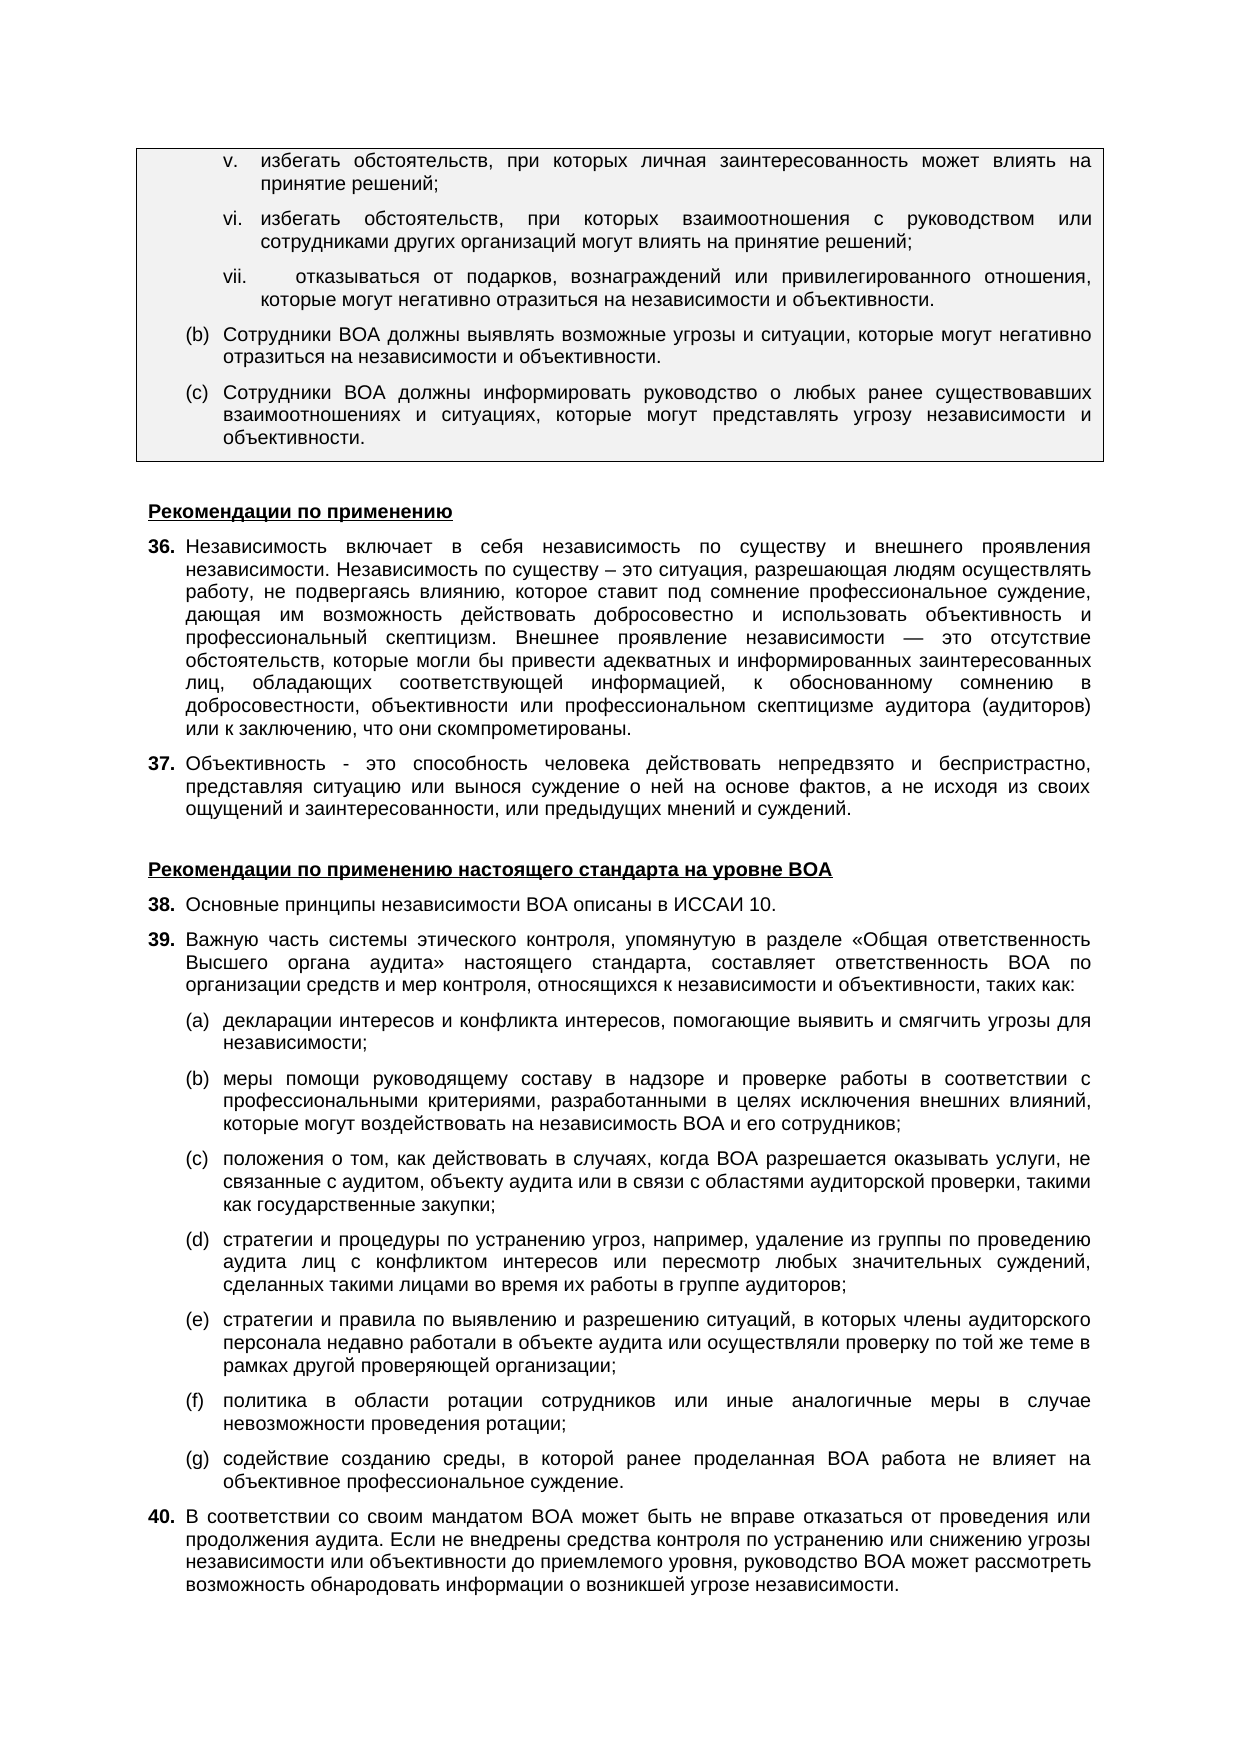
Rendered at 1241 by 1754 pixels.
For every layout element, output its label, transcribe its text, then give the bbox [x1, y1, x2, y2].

text содействие созданию среды, в которой ранее проделанная ВОА работа не влияет на объективное профессиональное суждение. [185, 1447, 1092, 1492]
text положения о том, как действовать в случаях, когда ВОА разрешается оказывать услуги, не связанные с аудитом, объекту аудита или в связи с областями аудиторской проверки, такими как государственные закупки; [185, 1147, 1092, 1215]
text В соответствии со своим мандатом ВОА может быть не вправе отказаться от проведения или продолжения аудита. Если не внедрены средства контроля по устранению или снижению угрозы независимости или объективности до приемлемого уровня, руководство ВОА может рассмотреть возможность обнародовать информации о возникшей угрозе независимости. [148, 1505, 1092, 1596]
text меры помощи руководящему составу в надзоре и проверке работы в соответствии с профессиональными критериями, разработанными в целях исключения внешних влияний, которые могут воздействовать на независимость ВОА и его сотрудников; [185, 1066, 1092, 1134]
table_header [137, 149, 1103, 461]
text декларации интересов и конфликта интересов, помогающие выявить и смягчить угрозы для независимости; [185, 1008, 1092, 1054]
text Важную часть системы этического контроля, упомянутую в разделе «Общая ответственность Высшего органа аудита» настоящего стандарта, составляет ответственность ВОА по организации средств и мер контроля, относящихся к независимости и объективности, таких как: [148, 928, 1092, 996]
text Объективность - это способность человека действовать непредвзято и беспристрастно, представляя ситуацию или вынося суждение о ней на основе фактов, а не исходя из своих ощущений и заинтересованности, или предыдущих мнений и суждений. [148, 752, 1092, 820]
text политика в области ротации сотрудников или иные аналогичные меры в случае невозможности проведения ротации; [185, 1389, 1092, 1434]
text стратегии и процедуры по устранению угроз, например, удаление из группы по проведению аудита лиц с конфликтом интересов или пересмотр любых значительных суждений, сделанных такими лицами во время их работы в группе аудиторов; [185, 1228, 1092, 1296]
text Рекомендации по применению [148, 500, 1092, 522]
text Рекомендации по применению настоящего стандарта на уровне ВОА [148, 857, 1092, 880]
text стратегии и правила по выявлению и разрешению ситуаций, в которых члены аудиторского персонала недавно работали в объекте аудита или осуществляли проверку по той же теме в рамках другой проверяющей организации; [185, 1308, 1092, 1376]
text Основные принципы независимости ВОА описаны в ИССАИ 10. [148, 893, 1092, 915]
text Независимость включает в себя независимость по существу и внешнего проявления независимости. Независимость по существу – это ситуация, разрешающая людям осуществлять работу, не подвергаясь влиянию, которое ставит под сомнение профессиональное суждение, дающая им возможность действовать добросовестно и использовать объективность и профессиональный скептицизм. Внешнее проявление независимости — это отсутствие обстоятельств, которые могли бы привести адекватных и информированных заинтересованных лиц, обладающих соответствующей информацией, к обоснованному сомнению в добросовестности, объективности или профессиональном скептицизме аудитора (аудиторов) или к заключению, что они скомпрометированы. [148, 535, 1092, 739]
